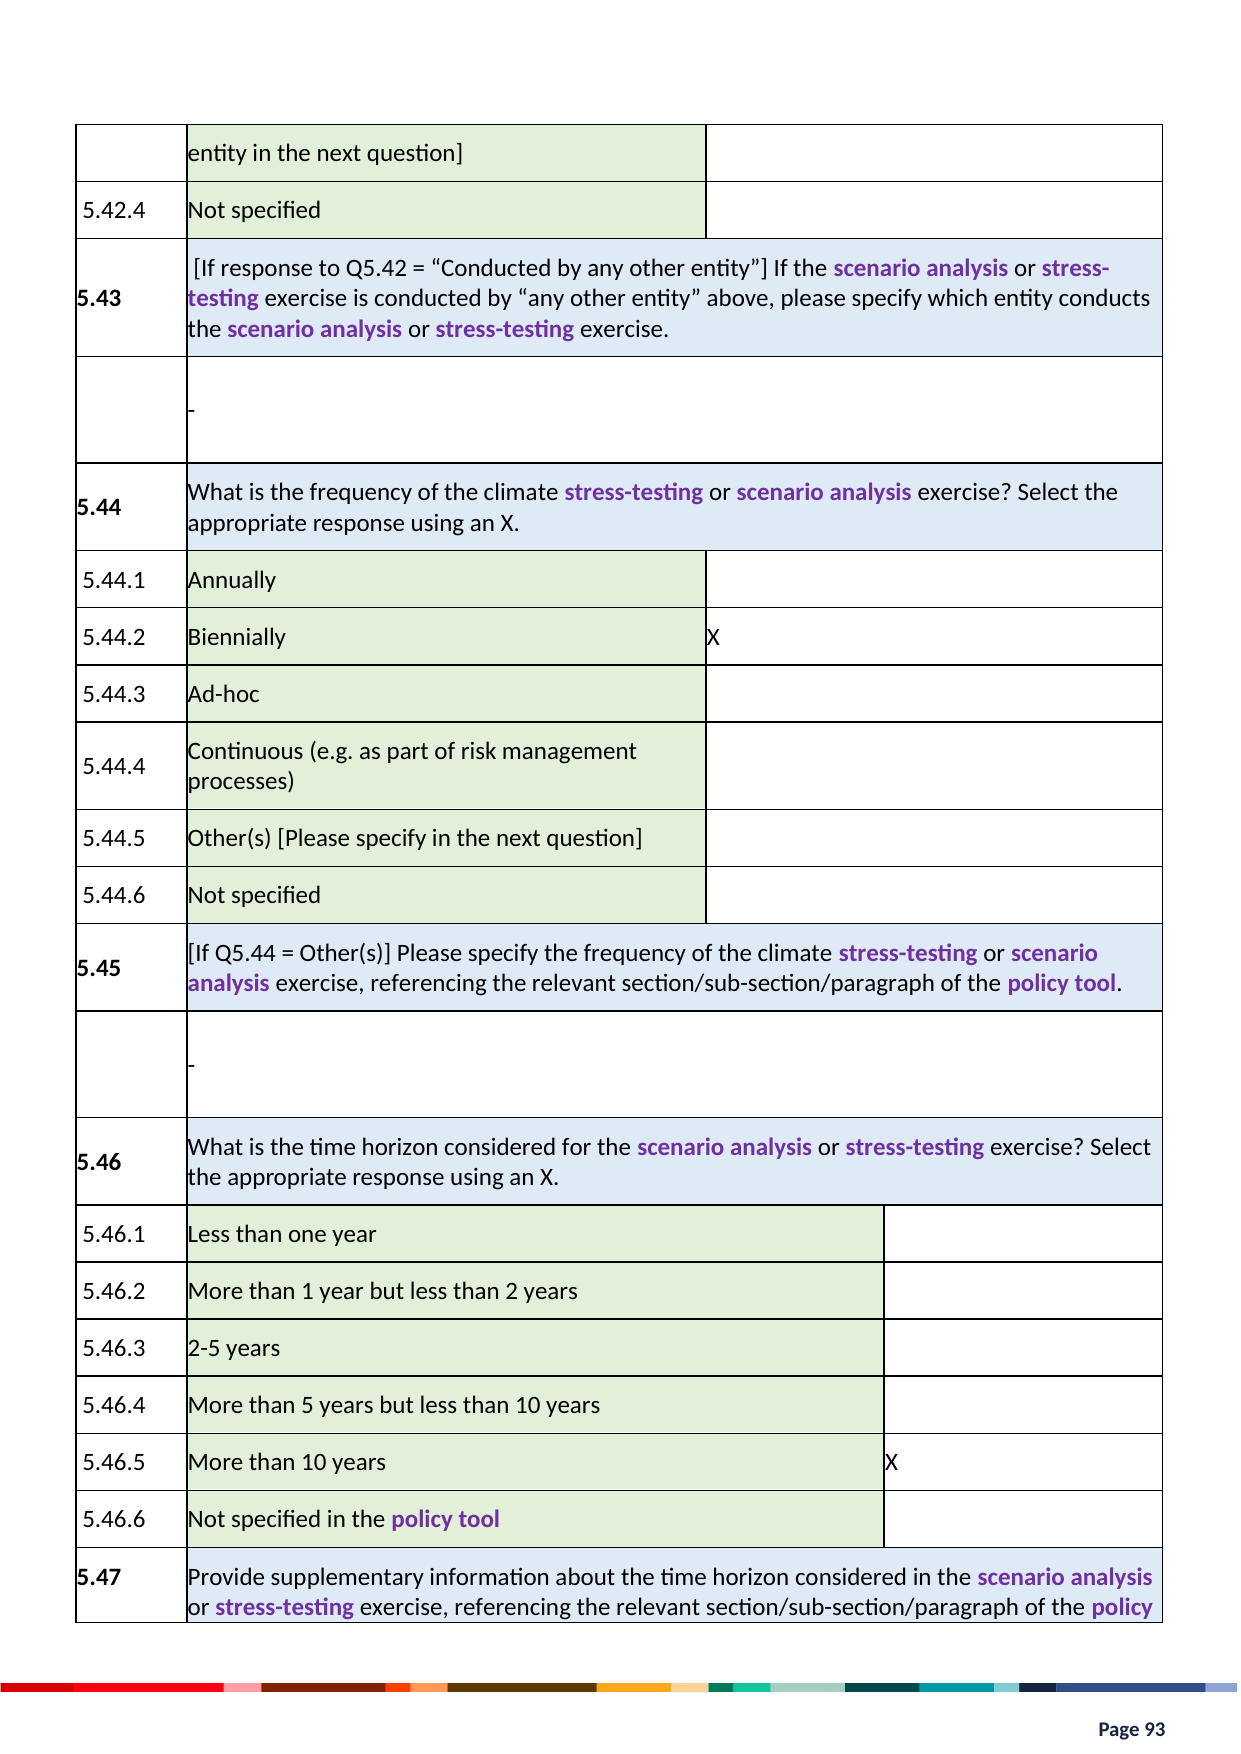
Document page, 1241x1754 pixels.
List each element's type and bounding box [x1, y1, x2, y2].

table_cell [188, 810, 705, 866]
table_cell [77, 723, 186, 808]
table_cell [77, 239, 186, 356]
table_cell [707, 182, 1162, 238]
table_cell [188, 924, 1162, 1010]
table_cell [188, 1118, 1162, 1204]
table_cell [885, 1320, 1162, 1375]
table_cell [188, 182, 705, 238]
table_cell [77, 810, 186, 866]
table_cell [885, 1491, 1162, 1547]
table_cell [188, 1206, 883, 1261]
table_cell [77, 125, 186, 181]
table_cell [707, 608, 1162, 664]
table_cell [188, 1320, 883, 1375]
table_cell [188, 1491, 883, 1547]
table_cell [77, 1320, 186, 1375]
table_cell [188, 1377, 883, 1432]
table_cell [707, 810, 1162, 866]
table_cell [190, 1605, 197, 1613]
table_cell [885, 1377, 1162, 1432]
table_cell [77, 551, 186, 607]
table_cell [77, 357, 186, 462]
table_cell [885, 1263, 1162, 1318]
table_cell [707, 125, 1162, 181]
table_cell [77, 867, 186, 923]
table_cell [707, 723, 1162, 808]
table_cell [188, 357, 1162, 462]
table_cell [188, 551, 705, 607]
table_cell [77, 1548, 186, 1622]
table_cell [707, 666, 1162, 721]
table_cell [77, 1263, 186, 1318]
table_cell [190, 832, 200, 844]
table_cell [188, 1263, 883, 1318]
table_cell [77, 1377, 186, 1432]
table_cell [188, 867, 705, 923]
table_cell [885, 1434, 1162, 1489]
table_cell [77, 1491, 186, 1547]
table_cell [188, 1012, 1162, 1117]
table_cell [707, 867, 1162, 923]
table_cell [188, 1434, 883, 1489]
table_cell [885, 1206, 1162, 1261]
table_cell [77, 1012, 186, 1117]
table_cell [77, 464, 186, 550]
picture [0, 1683, 1236, 1692]
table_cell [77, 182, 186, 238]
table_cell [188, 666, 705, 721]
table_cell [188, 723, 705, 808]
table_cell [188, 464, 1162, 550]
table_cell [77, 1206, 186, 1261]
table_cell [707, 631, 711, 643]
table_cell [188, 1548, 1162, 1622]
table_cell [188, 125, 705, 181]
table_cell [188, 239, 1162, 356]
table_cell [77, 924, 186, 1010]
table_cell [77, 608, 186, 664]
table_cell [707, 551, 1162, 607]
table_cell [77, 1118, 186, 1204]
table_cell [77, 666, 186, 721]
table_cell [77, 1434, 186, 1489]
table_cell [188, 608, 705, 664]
